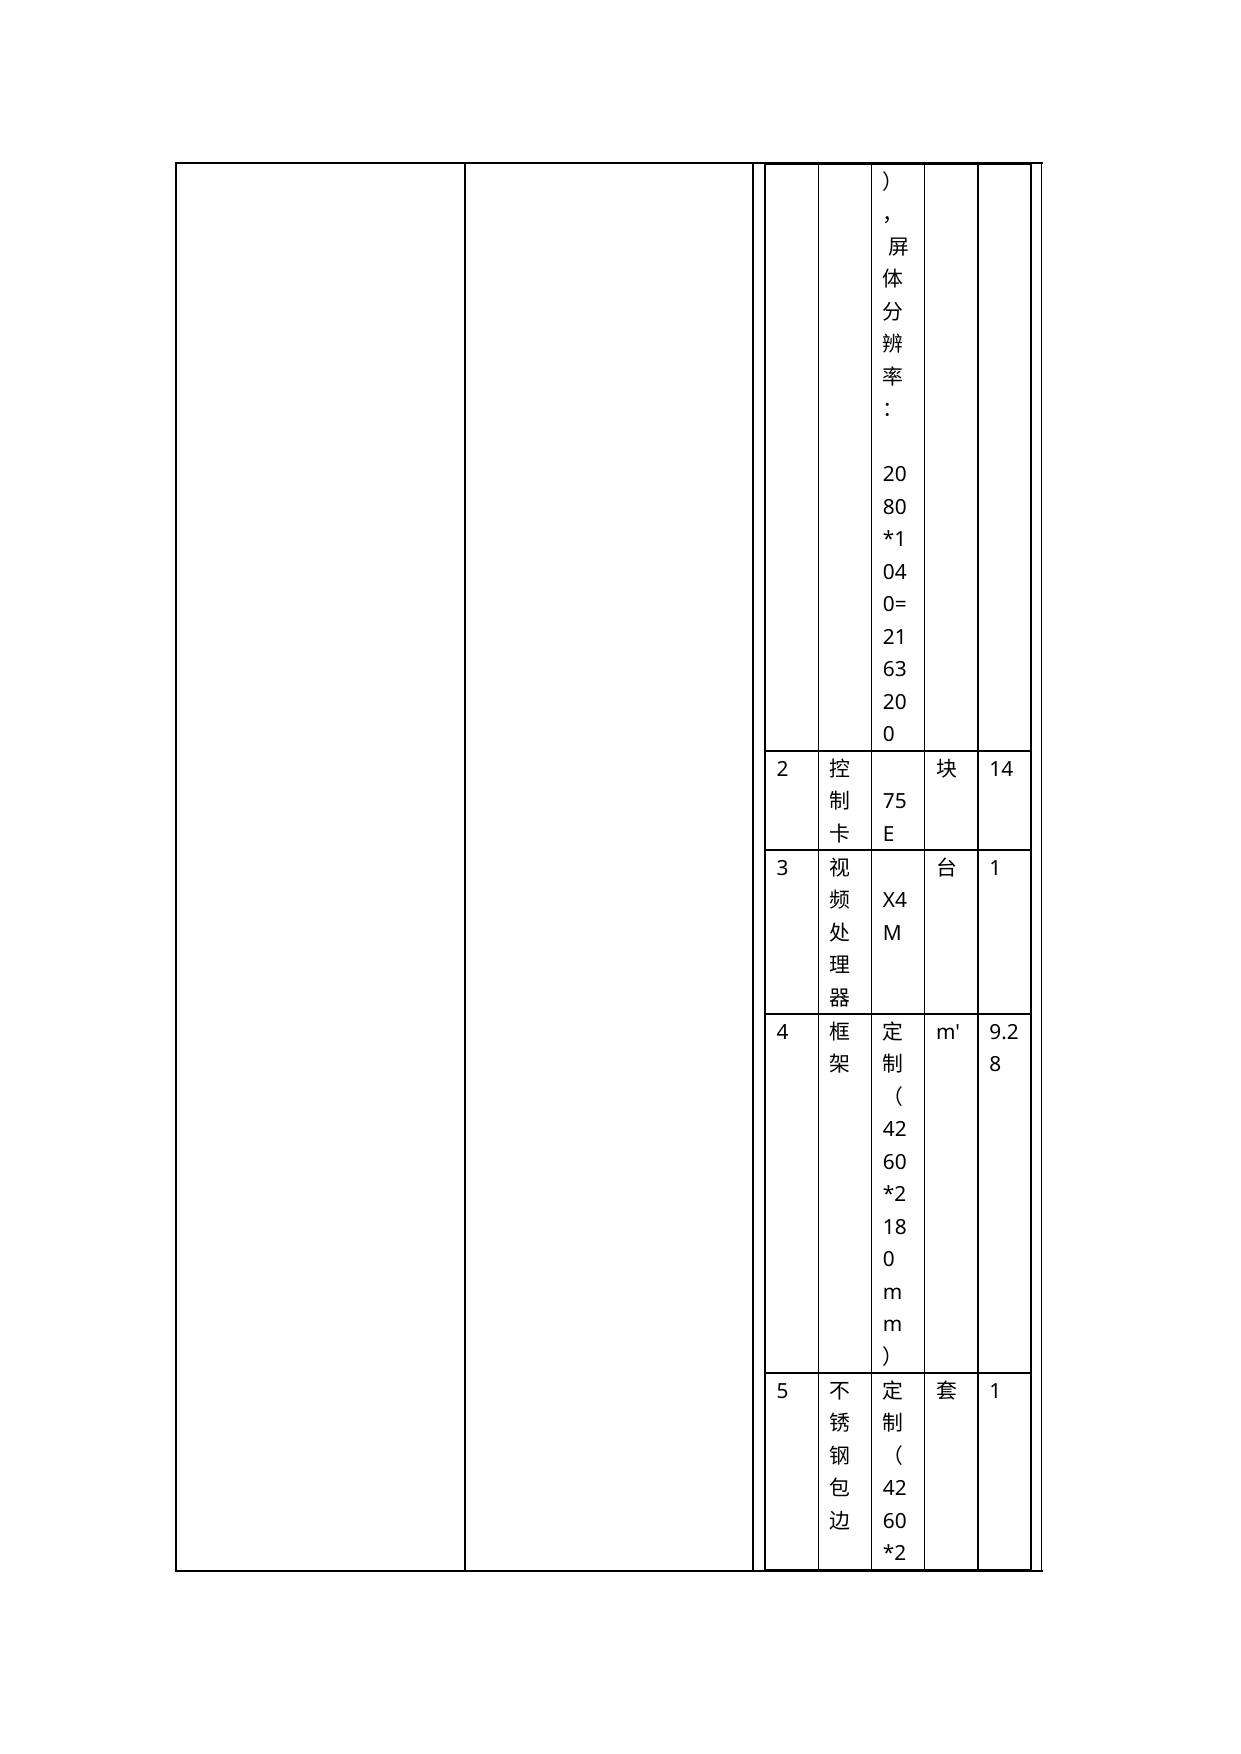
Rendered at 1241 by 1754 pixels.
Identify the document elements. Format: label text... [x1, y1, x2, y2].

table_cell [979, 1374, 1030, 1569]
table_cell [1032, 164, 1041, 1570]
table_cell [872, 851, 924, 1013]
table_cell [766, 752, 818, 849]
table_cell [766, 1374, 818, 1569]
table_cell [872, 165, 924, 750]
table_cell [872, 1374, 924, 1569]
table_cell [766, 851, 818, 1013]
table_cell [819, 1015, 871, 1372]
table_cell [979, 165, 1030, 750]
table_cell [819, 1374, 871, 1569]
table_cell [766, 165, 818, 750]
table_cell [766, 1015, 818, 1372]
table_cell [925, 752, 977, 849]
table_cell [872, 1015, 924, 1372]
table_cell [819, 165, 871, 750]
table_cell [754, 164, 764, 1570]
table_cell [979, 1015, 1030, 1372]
table_cell [466, 164, 752, 1570]
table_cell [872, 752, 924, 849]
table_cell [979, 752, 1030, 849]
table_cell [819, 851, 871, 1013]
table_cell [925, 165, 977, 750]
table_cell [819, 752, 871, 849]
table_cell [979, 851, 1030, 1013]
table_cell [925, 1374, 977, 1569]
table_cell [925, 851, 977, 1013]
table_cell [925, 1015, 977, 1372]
table_cell 1 [177, 164, 464, 1570]
